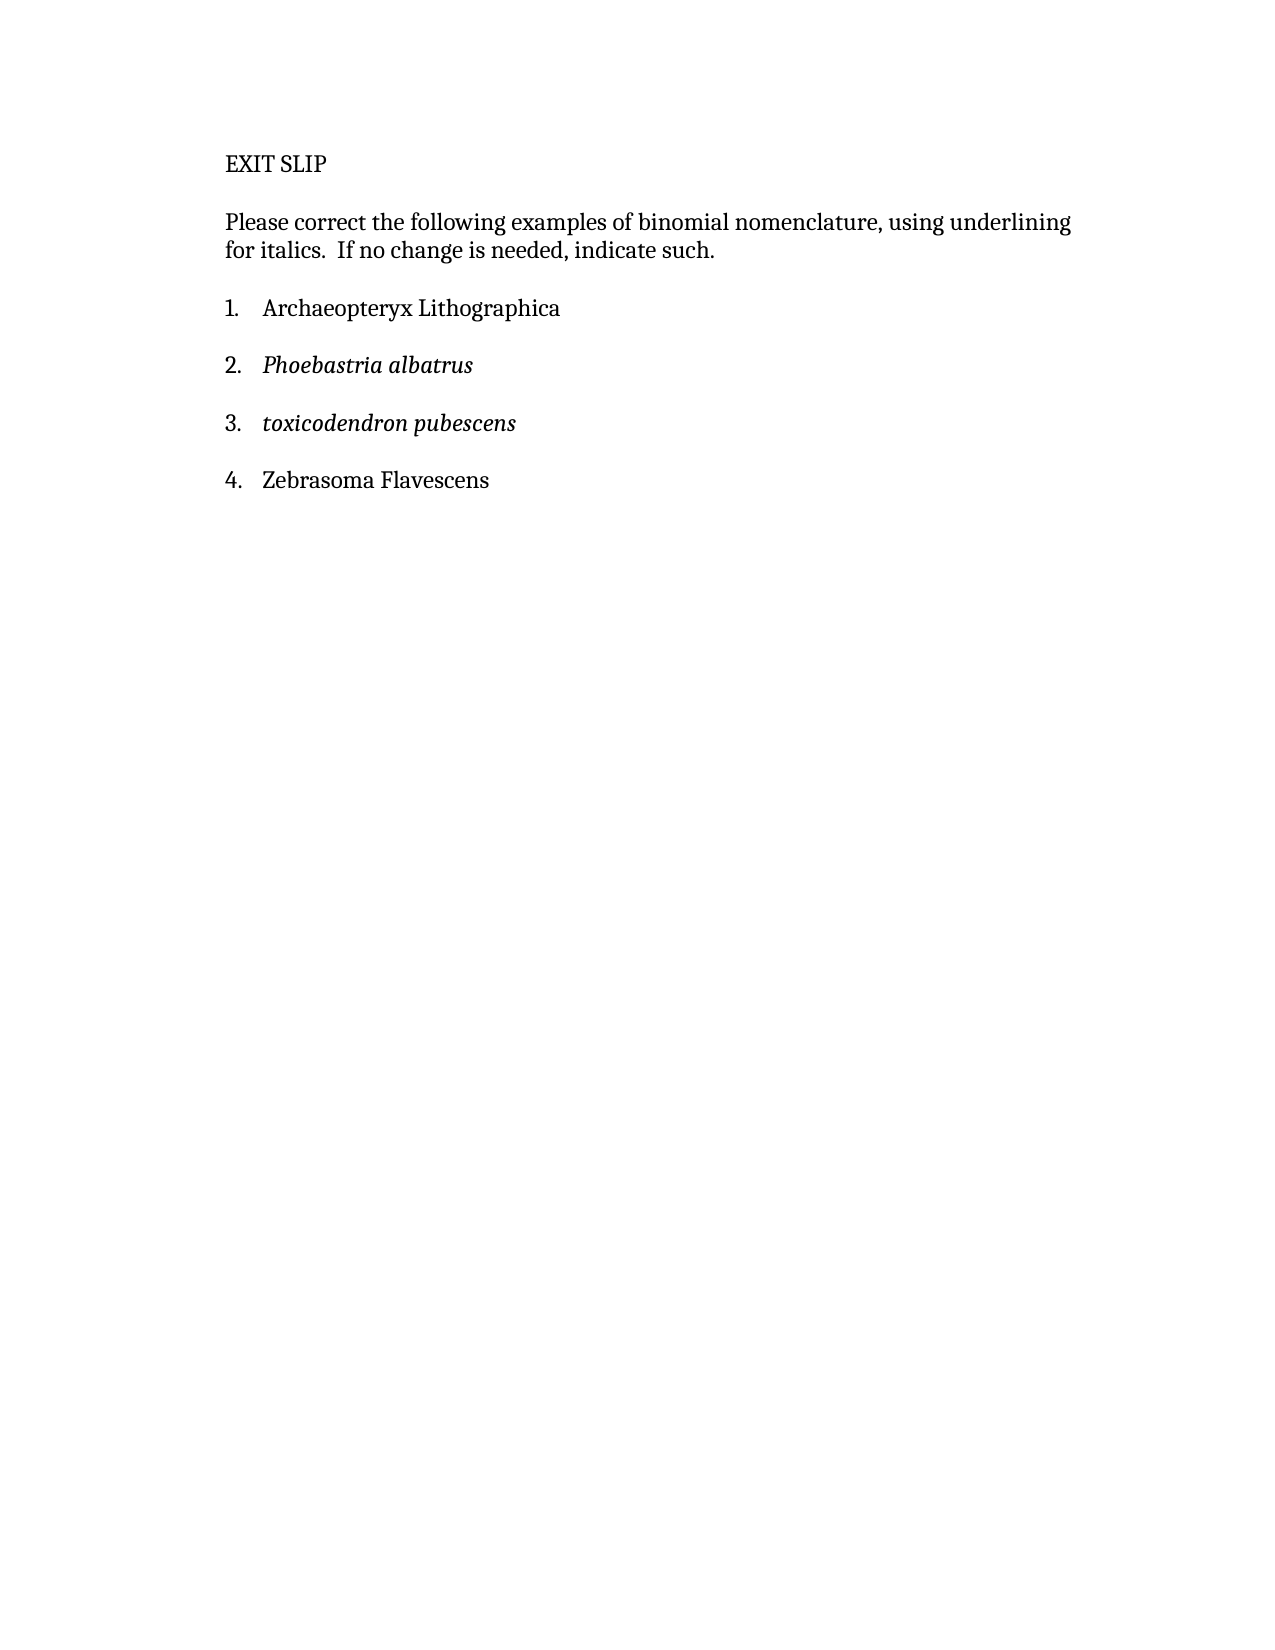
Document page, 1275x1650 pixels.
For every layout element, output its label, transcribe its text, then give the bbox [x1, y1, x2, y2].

list toxicodendron pubescens [225, 409, 1087, 466]
list Zebrasoma Flavescens [225, 466, 1087, 495]
list Archaeopteryx Lithographica [225, 294, 1087, 351]
text Please correct the following examples of binomial nomenclature, using underlining for italics. If no change is needed, indicate such. [225, 207, 1087, 265]
list Phoebastria albatrus [225, 351, 1087, 409]
text EXIT SLIP [225, 150, 1087, 179]
